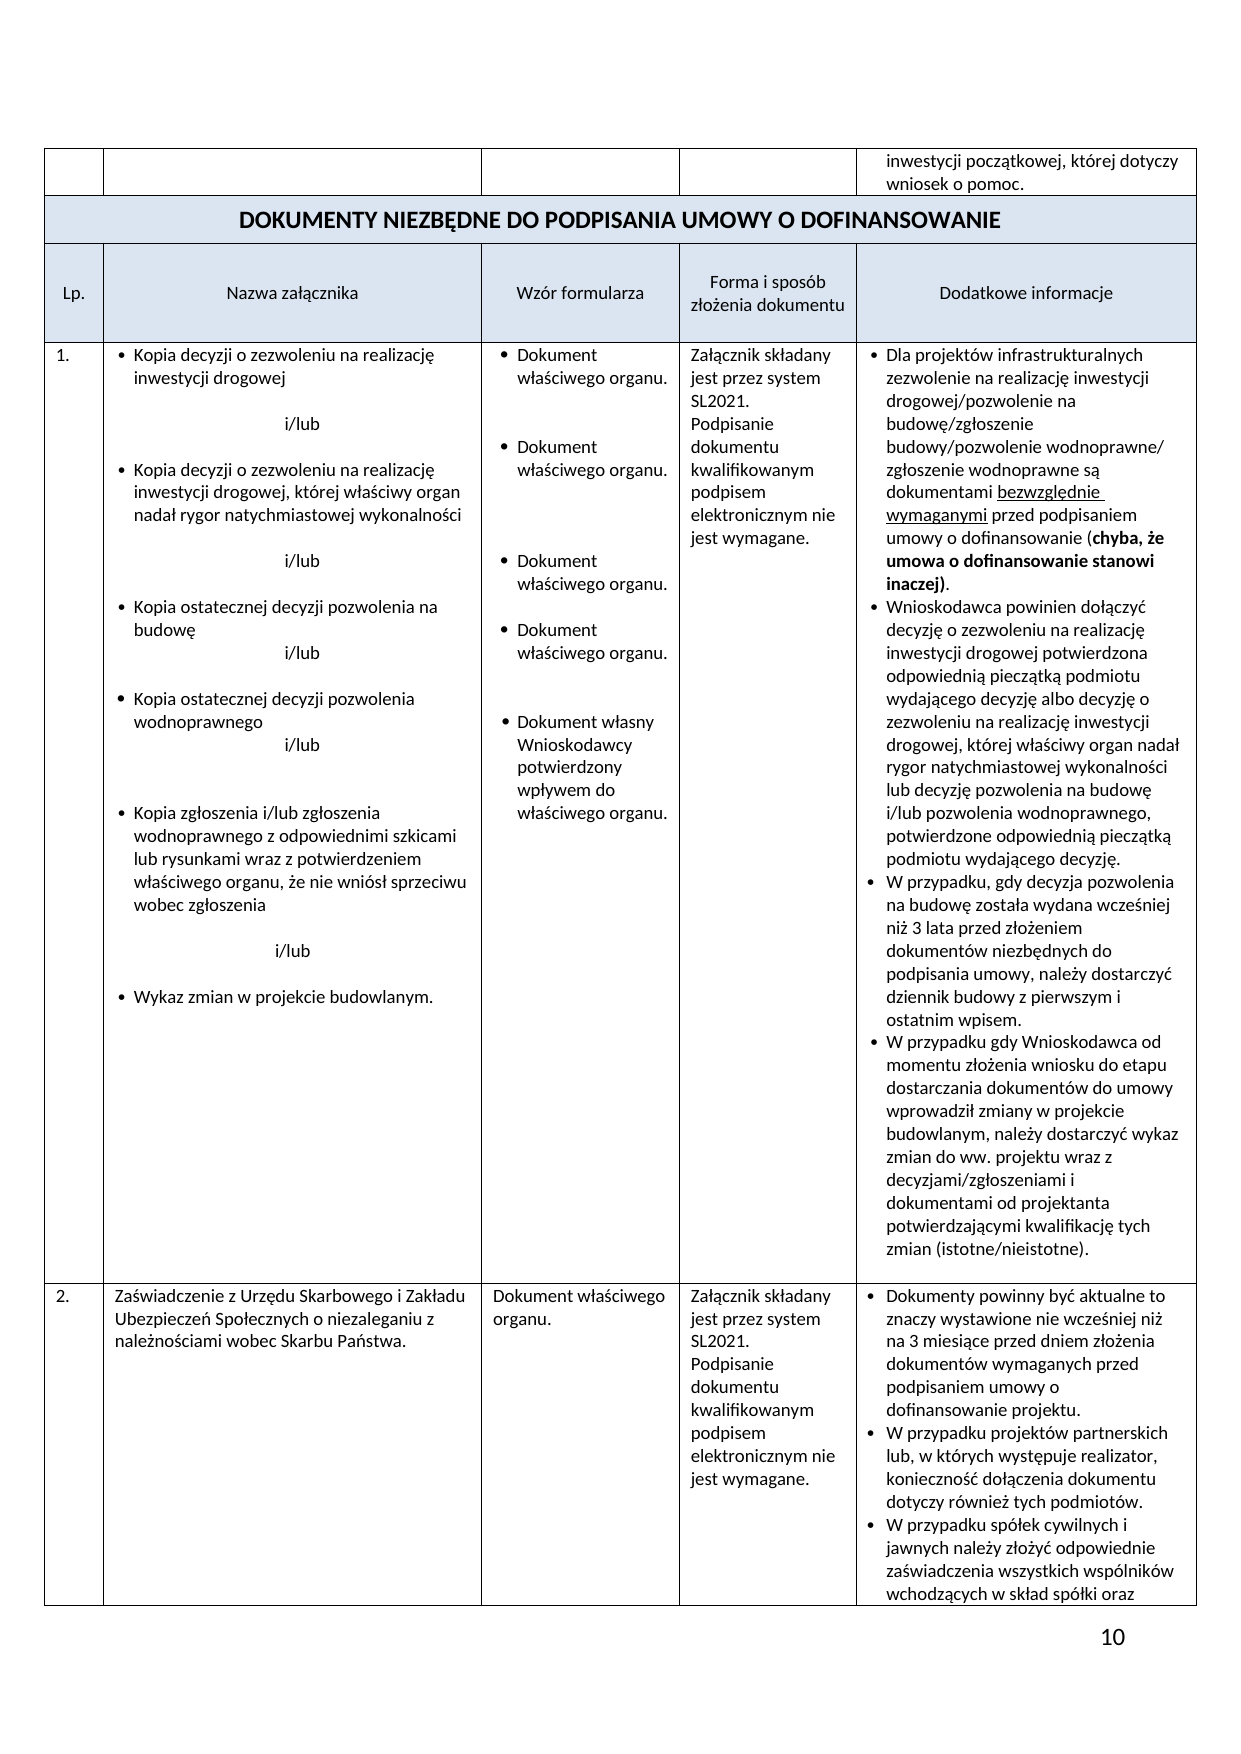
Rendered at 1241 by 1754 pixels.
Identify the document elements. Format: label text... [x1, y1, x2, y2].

table_cell Lp. [45, 244, 103, 342]
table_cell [482, 149, 679, 194]
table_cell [680, 149, 856, 194]
table_cell Załącznik składany jest przez system SL2021. Podpisanie dokumentu kwalifikowanym podpisem elektronicznym nie jest wymagane. [680, 343, 856, 1283]
table_cell Dokument właściwego organu. Dokument właściwego organu. Dokument właściwego organu. Dokument właściwego organu. Dokument własny Wnioskodawcy potwierdzony wpływem do właściwego organu. [482, 343, 679, 1283]
table_cell Dodatkowe informacje [857, 244, 1196, 342]
table_cell 2. [45, 1284, 103, 1605]
table_cell Kopia decyzji o zezwoleniu na realizację inwestycji drogowej i/lub Kopia decyzji o zezwoleniu na realizację inwestycji drogowej, której właściwy organ nadał rygor natychmiastowej wykonalności i/lub Kopia ostatecznej decyzji pozwolenia na budowę i/lub Kopia ostatecznej decyzji pozwolenia wodnoprawnego i/lub Kopia zgłoszenia i/lub zgłoszenia wodnoprawnego z odpowiednimi szkicami lub rysunkami wraz z potwierdzeniem właściwego organu, że nie wniósł sprzeciwu wobec zgłoszenia i/lub Wykaz zmian w projekcie budowlanym. [104, 343, 481, 1283]
table_cell Dla projektów infrastrukturalnych zezwolenie na realizację inwestycji drogowej/pozwolenie na budowę/zgłoszenie budowy/pozwolenie wodnoprawne/ zgłoszenie wodnoprawne są dokumentami bezwzględnie wymaganymi przed podpisaniem umowy o dofinansowanie (chyba, że umowa o dofinansowanie stanowi inaczej). Wnioskodawca powinien dołączyć decyzję o zezwoleniu na realizację inwestycji drogowej potwierdzona odpowiednią pieczątką podmiotu wydającego decyzję albo decyzję o zezwoleniu na realizację inwestycji drogowej, której właściwy organ nadał rygor natychmiastowej wykonalności lub decyzję pozwolenia na budowę i/lub pozwolenia wodnoprawnego, potwierdzone odpowiednią pieczątką podmiotu wydającego decyzję. W przypadku, gdy decyzja pozwolenia na budowę została wydana wcześniej niż 3 lata przed złożeniem dokumentów niezbędnych do podpisania umowy, należy dostarczyć dziennik budowy z pierwszym i ostatnim wpisem. W przypadku gdy Wnioskodawca od momentu złożenia wniosku do etapu dostarczania dokumentów do umowy wprowadził zmiany w projekcie budowlanym, należy dostarczyć wykaz zmian do ww. projektu wraz z decyzjami/zgłoszeniami i dokumentami od projektanta potwierdzającymi kwalifikację tych zmian (istotne/nieistotne). [857, 343, 1196, 1283]
table_cell DOKUMENTY NIEZBĘDNE DO PODPISANIA UMOWY O DOFINANSOWANIE [45, 196, 1196, 243]
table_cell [104, 149, 481, 194]
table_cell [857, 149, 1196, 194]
table_cell 15 [45, 149, 103, 194]
table_cell 1. [45, 343, 103, 1283]
table_cell Nazwa załącznika [104, 244, 481, 342]
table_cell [857, 1284, 1196, 1605]
table_cell Wzór formularza [482, 244, 679, 342]
table_cell Forma i sposób złożenia dokumentu [680, 244, 856, 342]
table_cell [680, 1284, 856, 1605]
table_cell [482, 1284, 679, 1605]
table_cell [104, 1284, 481, 1605]
